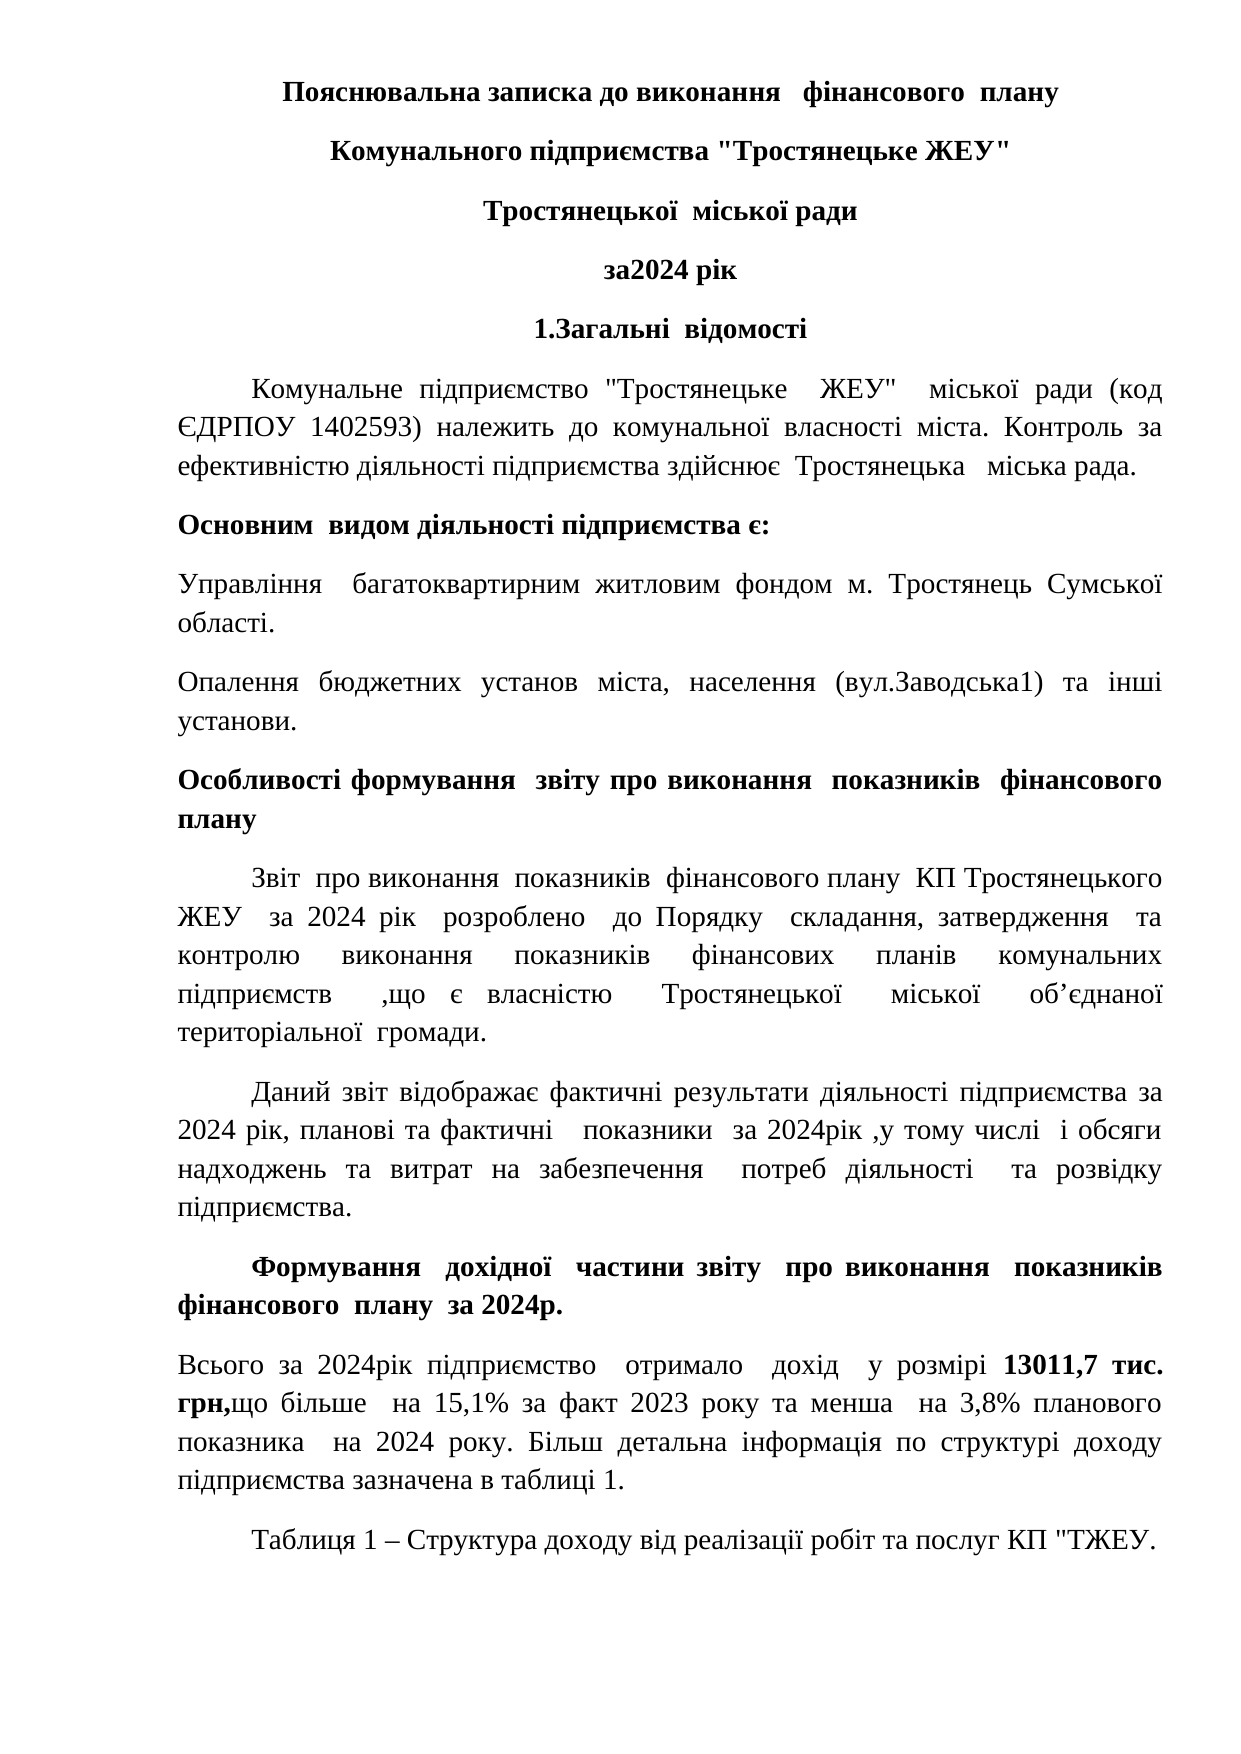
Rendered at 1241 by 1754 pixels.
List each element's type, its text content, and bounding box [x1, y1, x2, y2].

text Основним видом діяльності підприємства є: [177, 507, 1163, 541]
text Тростянецької міської ради [177, 193, 1163, 226]
text Всього за 2024рік підприємство отримало дохід у розмірі 13011,7 тис. грн,що більше на 15,1% за факт 2023 року та менша на 3,8% планового показника на 2024 року. Більш детальна інформація по структурі доходу підприємства зазначена в таблиці 1. [177, 1347, 1163, 1496]
text Комунальне підприємство "Тростянецьке ЖЕУ" міської ради (код ЄДРПОУ 1402593) належить до комунальної власності міста. Контроль за ефективністю діяльності підприємства здійснює Тростянецька міська рада. [177, 371, 1163, 481]
text 1.Загальні відомості [177, 311, 1163, 345]
text Комунального підприємства "Тростянецьке ЖЕУ" [177, 133, 1163, 167]
text Формування дохідної частини звіту про виконання показників фінансового плану за 2024р. [177, 1249, 1163, 1321]
text Звіт про виконання показників фінансового плану КП Тростянецького ЖЕУ за 2024 рік розроблено до Порядку складання, затвердження та контролю виконання показників фінансових планів комунальних підприємств ,що є власністю Тростянецької міської об’єднаної територіальної громади. [177, 860, 1163, 1048]
text Управління багатоквартирним житловим фондом м. Тростянець Сумської області. [177, 567, 1163, 639]
text Пояснювальна записка до виконання фінансового плану [177, 74, 1163, 107]
text Особливості формування звіту про виконання показників фінансового плану [177, 762, 1163, 834]
text Таблиця 1 – Структура доходу від реалізації робіт та послуг КП."ТЖЕУ. [177, 1522, 1163, 1555]
text Даний звіт відображає фактичні результати діяльності підприємства за 2024 рік, планові та фактичні показники за 2024рік ,у тому числі і обсяги надходжень та витрат на забезпечення потреб діяльності та розвідку підприємства. [177, 1074, 1163, 1223]
text за2024 рік [177, 252, 1163, 286]
text Опалення бюджетних установ міста, населення (вул.Заводська1) та інші установи. [177, 664, 1163, 737]
